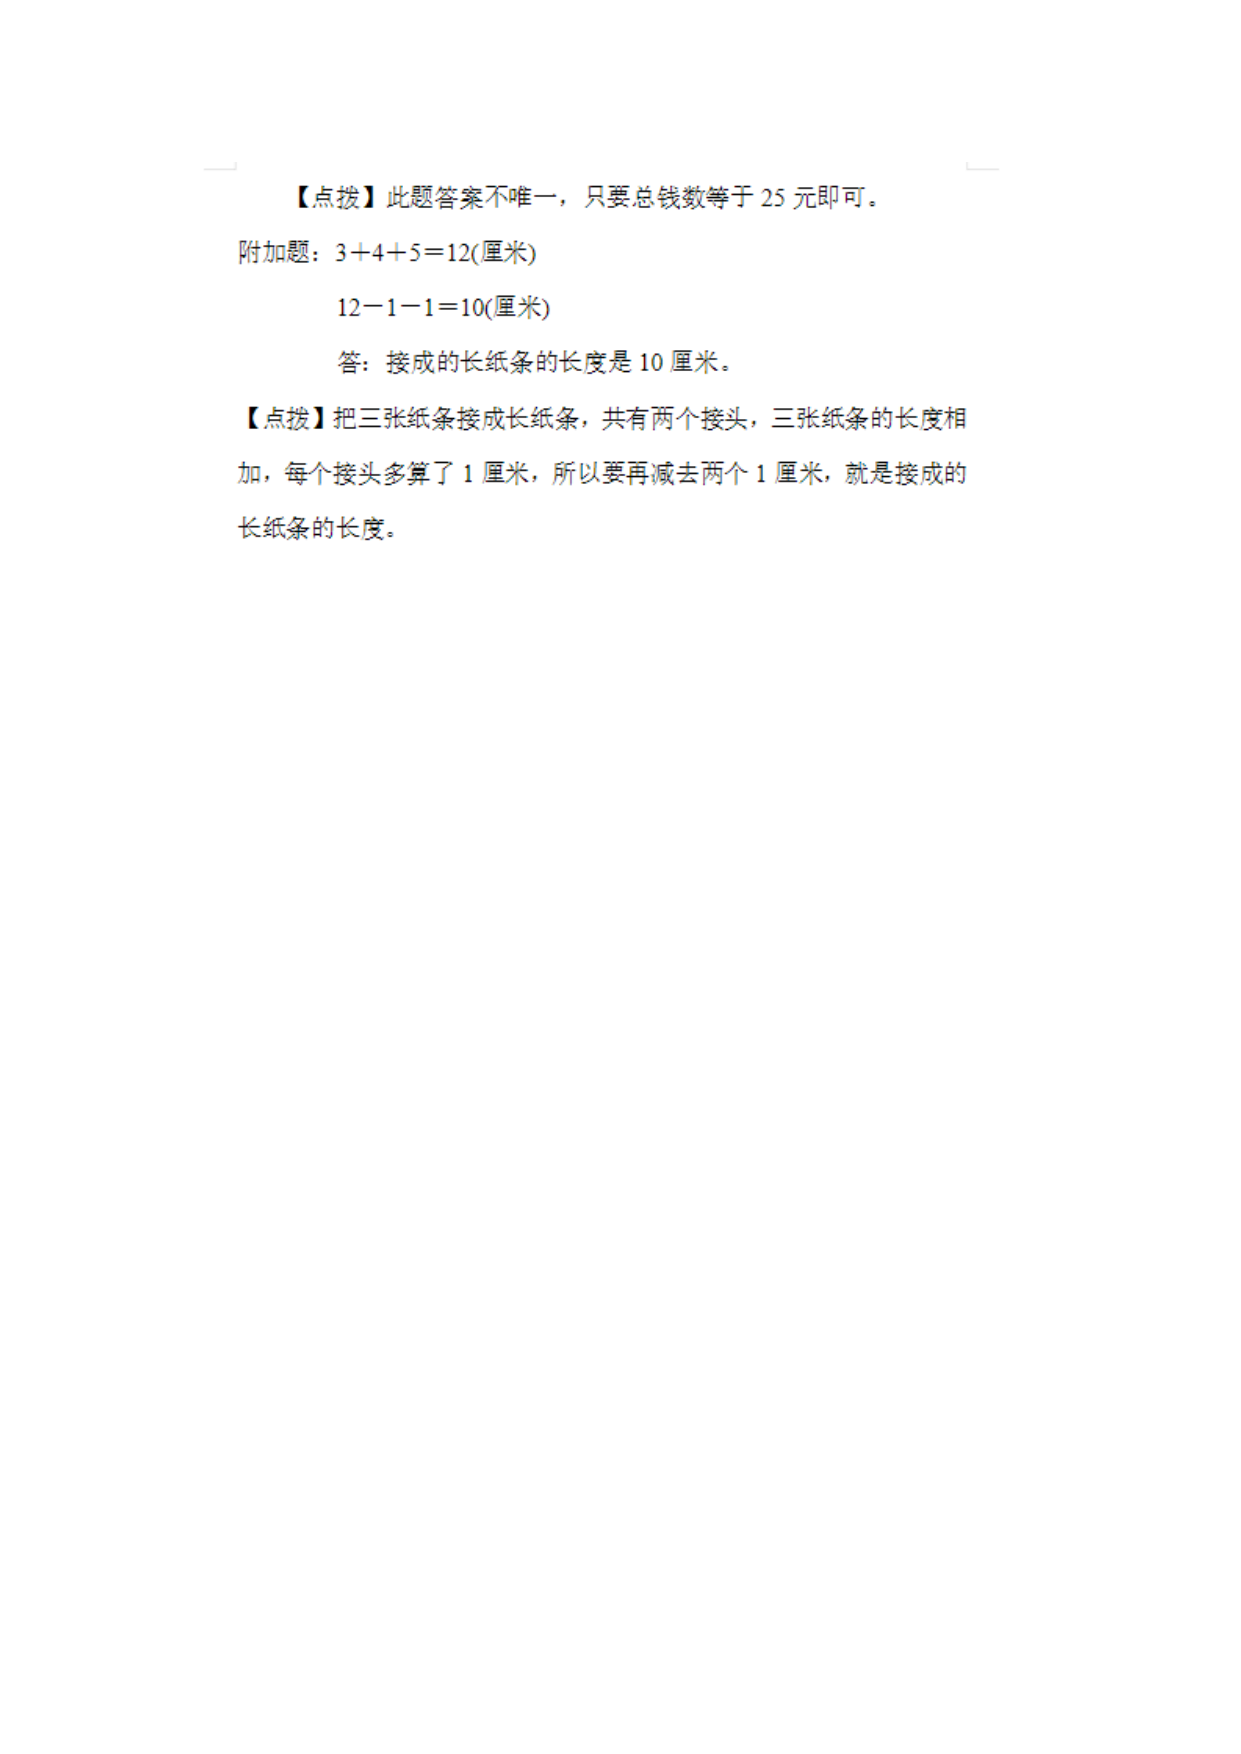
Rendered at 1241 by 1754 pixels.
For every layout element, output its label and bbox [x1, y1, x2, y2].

picture [187, 162, 1039, 545]
